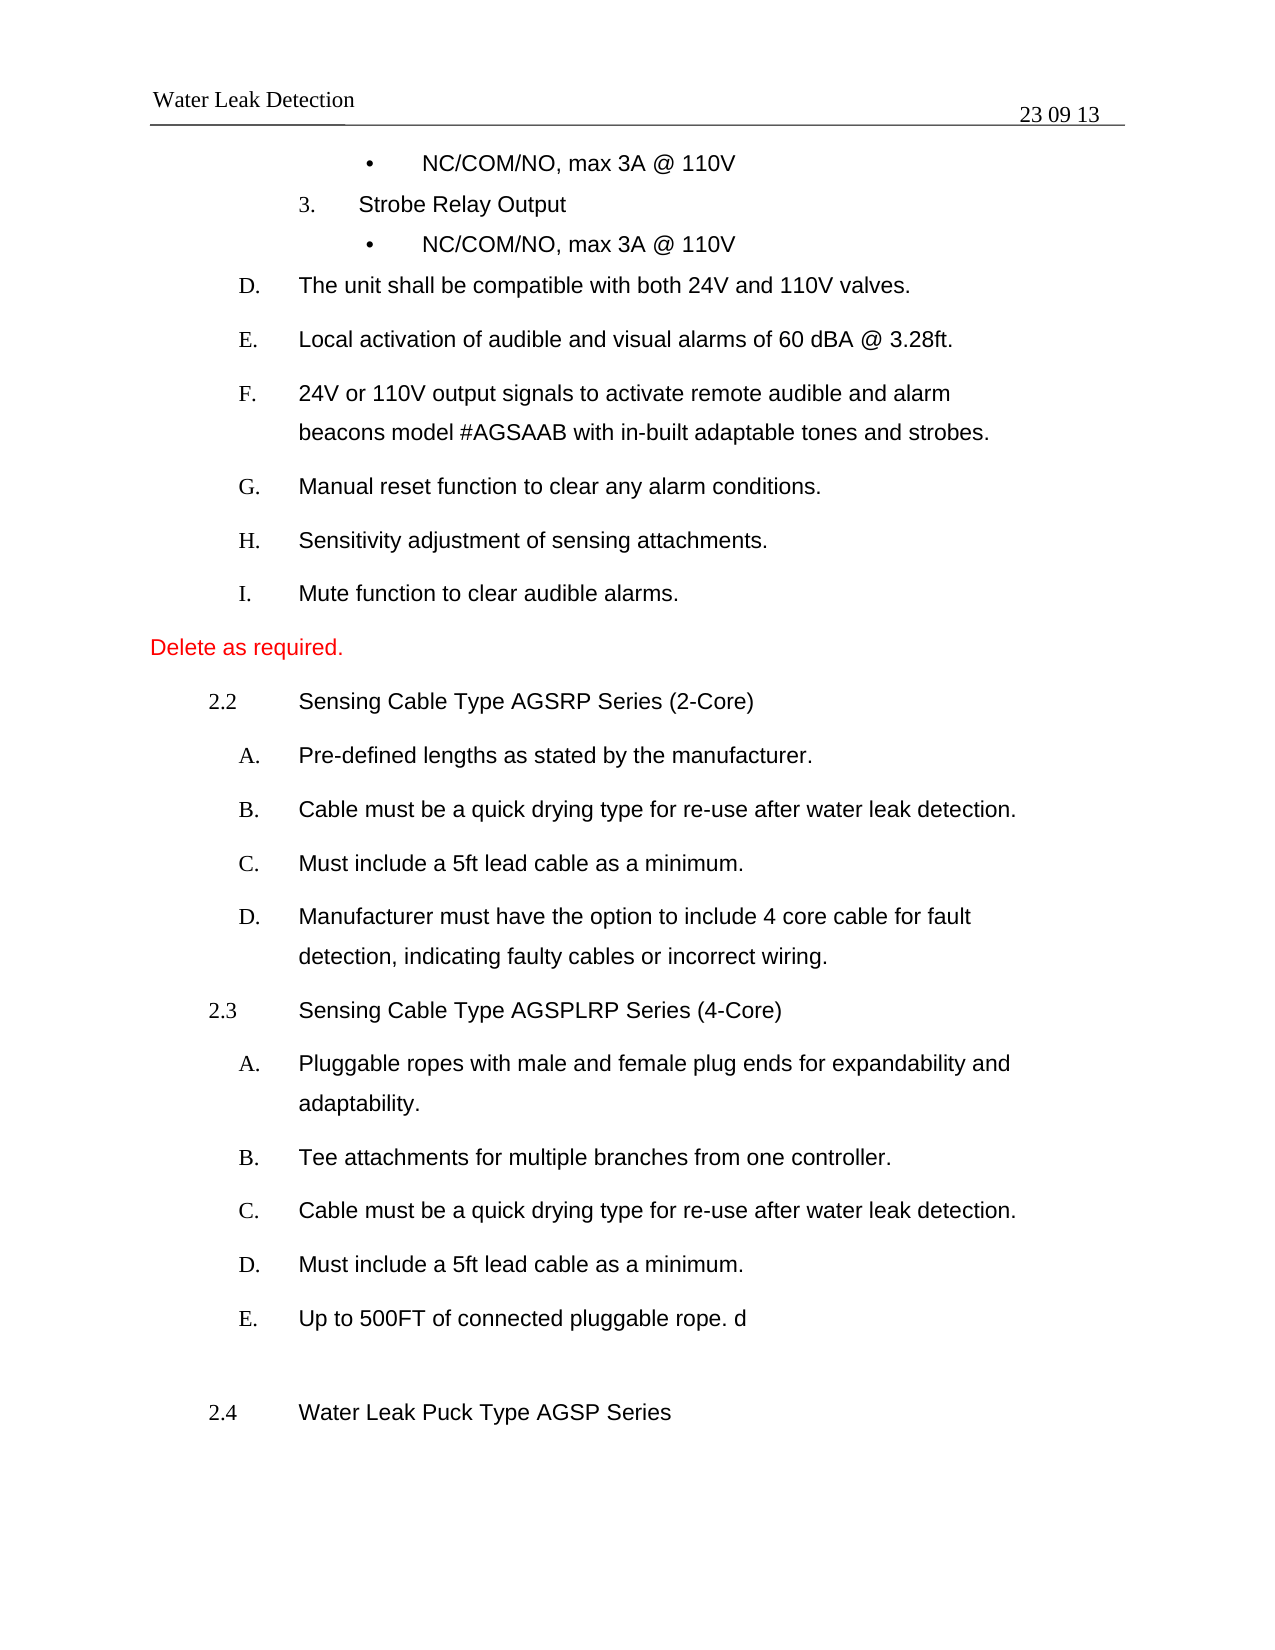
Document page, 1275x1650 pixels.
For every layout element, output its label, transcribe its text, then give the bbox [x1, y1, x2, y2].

list Must include a 5ft lead cable as a minimum. [238, 849, 1021, 876]
list Local activation of audible and visual alarms of 60 dBA @ 3.28ft. [238, 326, 1021, 352]
list Cable must be a quick drying type for re-use after water leak detection. [238, 796, 1021, 822]
list Up to 500FT of connected pluggable rope. d [238, 1305, 1021, 1371]
text Delete as required. [150, 634, 1125, 661]
list Manufacturer must have the option to include 4 core cable for fault detection, indicating faulty cables or incorrect wiring. [238, 903, 1021, 969]
list Sensitivity adjustment of sensing attachments. [238, 527, 1021, 553]
list Pluggable ropes with male and female plug ends for expandability and adaptability. [238, 1050, 1021, 1116]
list Strobe Relay Output [298, 191, 1021, 217]
list The unit shall be compatible with both 24V and 110V valves. [238, 272, 1021, 298]
list Must include a 5ft lead cable as a minimum. [238, 1251, 1021, 1278]
list Tee attachments for multiple branches from one controller. [238, 1144, 1021, 1170]
list 24V or 110V output signals to activate remote audible and alarm beacons model #AGSAAB with in-built adaptable tones and strobes. [238, 379, 1021, 445]
list NC/COM/NO, max 3A @ 110V [366, 150, 1021, 176]
list Pre-defined lengths as stated by the manufacturer. [238, 742, 1021, 768]
list Sensing Cable Type AGSRP Series (2-Core) [208, 688, 1021, 714]
list Cable must be a quick drying type for re-use after water leak detection. [238, 1197, 1021, 1224]
list Mute function to clear audible alarms. [238, 580, 1021, 607]
list Sensing Cable Type AGSPLRP Series (4-Core) [208, 997, 1021, 1023]
list Manual reset function to clear any alarm conditions. [238, 473, 1021, 499]
list NC/COM/NO, max 3A @ 110V [366, 231, 1021, 258]
list Water Leak Puck Type AGSP Series [208, 1398, 1021, 1425]
